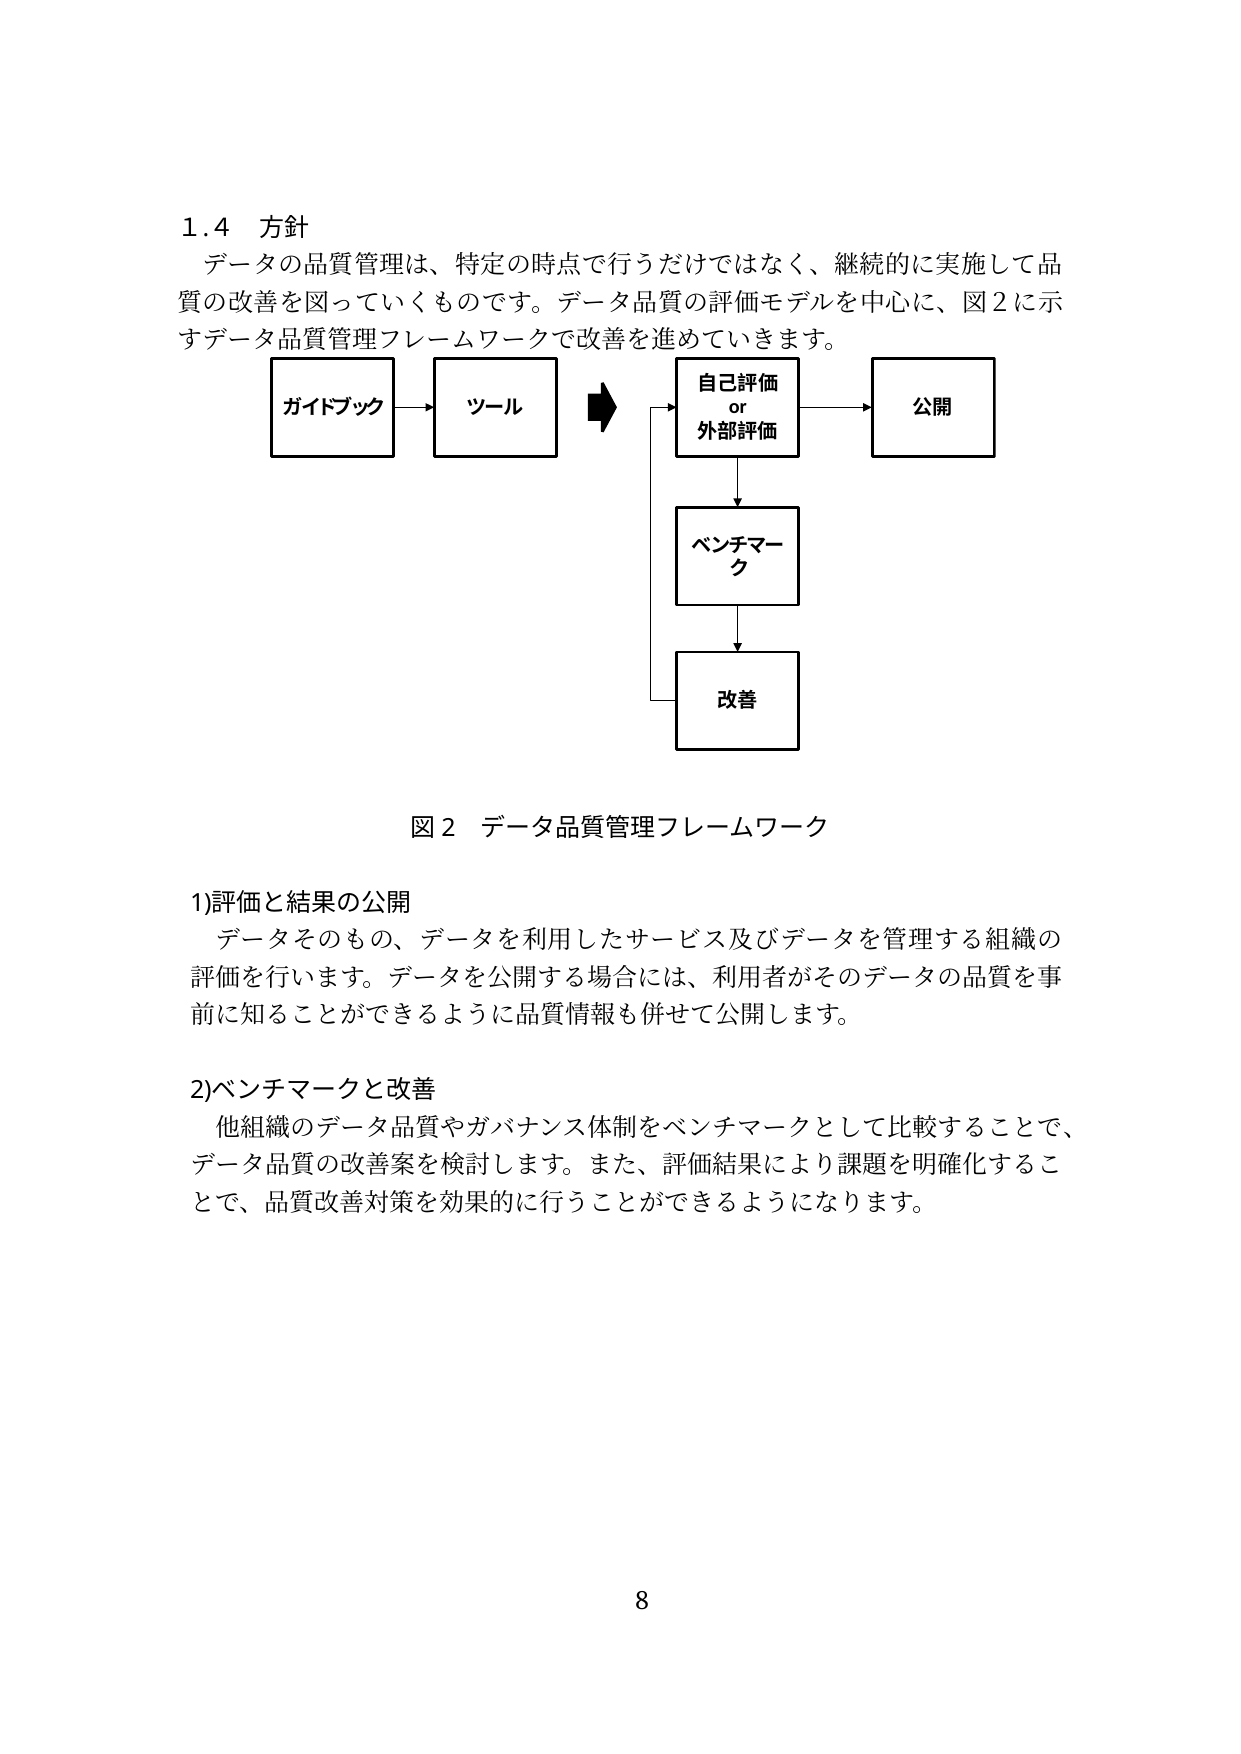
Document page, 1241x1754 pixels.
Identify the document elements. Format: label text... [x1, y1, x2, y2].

subtitle 方針 [177, 207, 1063, 244]
text 他組織のデータ品質やガバナンス体制をベンチマークとして比較することで、データ品質の改善案を検討します。また、評価結果により課題を明確化することで、品質改善対策を効果的に行うことができるようになります。 [190, 1107, 1063, 1219]
subtitle ベンチマークと改善 [190, 1069, 1063, 1107]
subtitle 評価と結果の公開 [190, 882, 1063, 919]
text データそのもの、データを利用したサービス及びデータを管理する組織の評価を行います。データを公開する場合には、利用者がそのデータの品質を事前に知ることができるように品質情報も併せて公開します。 [190, 919, 1063, 1032]
text データの品質管理は、特定の時点で行うだけではなく、継続的に実施して品質の改善を図っていくものです。データ品質の評価モデルを中心に、図２に示すデータ品質管理フレームワークで改善を進めていきます。 [177, 244, 1063, 357]
text 図 2 データ品質管理フレームワーク [177, 807, 1063, 844]
